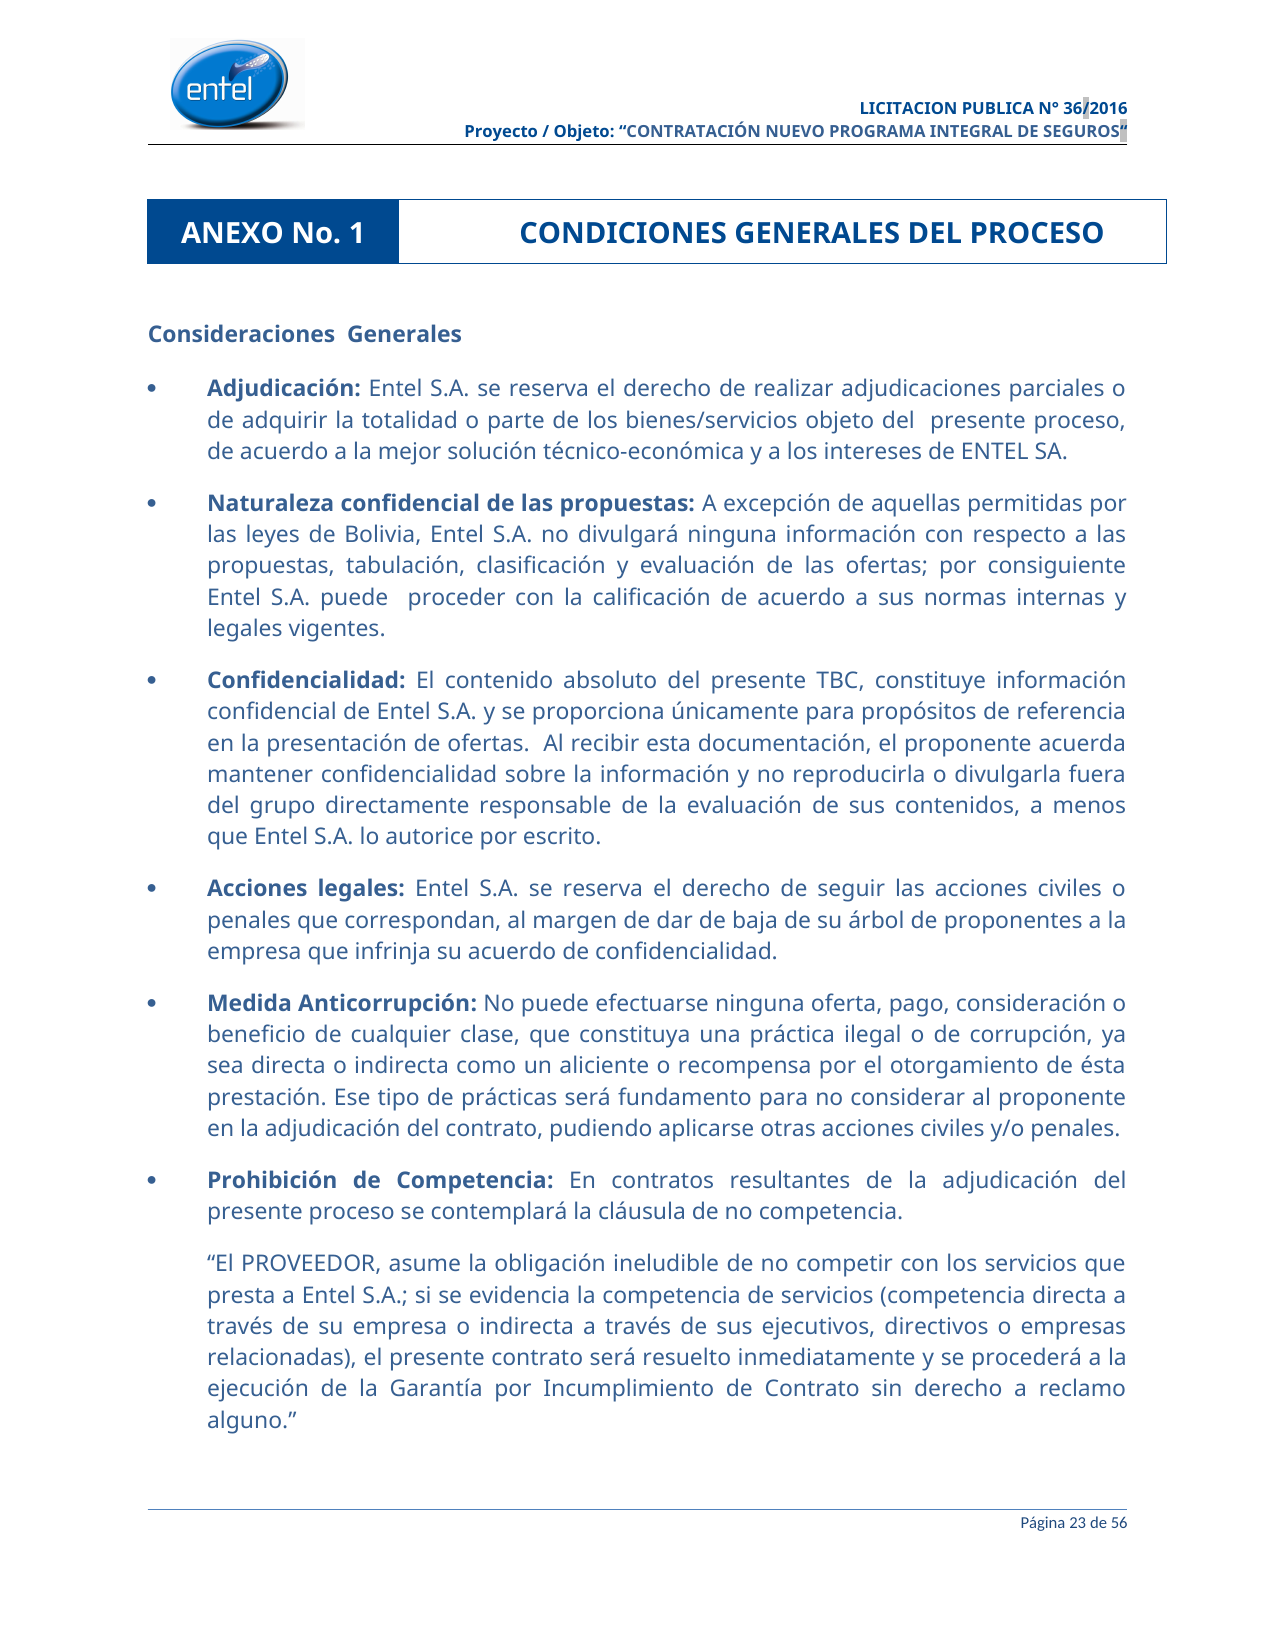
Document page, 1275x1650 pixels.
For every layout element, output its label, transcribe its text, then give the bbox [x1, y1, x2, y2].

table_header ANEXO No. 1 [148, 200, 398, 263]
text Consideraciones Generales [148, 318, 1127, 349]
picture [170, 38, 305, 130]
text “El PROVEEDOR, asume la obligación ineludible de no competir con los servicios que presta a Entel S.A.; si se evidencia la competencia de servicios (competencia directa a través de su empresa o indirecta a través de sus ejecutivos, directivos o empresas relacionadas), el presente contrato será resuelto inmediatamente y se procederá a la ejecución de la Garantía por Incumplimiento de Contrato sin derecho a reclamo alguno.” [207, 1247, 1127, 1435]
list Confidencialidad: El contenido absoluto del presente TBC, constituye información confidencial de Entel S.A. y se proporciona únicamente para propósitos de referencia en la presentación de ofertas. Al recibir esta documentación, el proponente acuerda mantener confidencialidad sobre la información y no reproducirla o divulgarla fuera del grupo directamente responsable de la evaluación de sus contenidos, a menos que Entel S.A. lo autorice por escrito. [148, 664, 1127, 851]
table_header CONDICIONES GENERALES DEL PROCESO [399, 200, 1166, 263]
list Medida Anticorrupción: No puede efectuarse ninguna oferta, pago, consideración o beneficio de cualquier clase, que constituya una práctica ilegal o de corrupción, ya sea directa o indirecta como un aliciente o recompensa por el otorgamiento de ésta prestación. Ese tipo de prácticas será fundamento para no considerar al proponente en la adjudicación del contrato, pudiendo aplicarse otras acciones civiles y/o penales. [148, 987, 1127, 1143]
list Acciones legales: Entel S.A. se reserva el derecho de seguir las acciones civiles o penales que correspondan, al margen de dar de baja de su árbol de proponentes a la empresa que infrinja su acuerdo de confidencialidad. [148, 872, 1127, 966]
list Naturaleza confidencial de las propuestas: A excepción de aquellas permitidas por las leyes de Bolivia, Entel S.A. no divulgará ninguna información con respecto a las propuestas, tabulación, clasificación y evaluación de las ofertas; por consiguiente Entel S.A. puede proceder con la calificación de acuerdo a sus normas internas y legales vigentes. [148, 487, 1127, 643]
list Adjudicación: Entel S.A. se reserva el derecho de realizar adjudicaciones parciales o de adquirir la totalidad o parte de los bienes/servicios objeto del presente proceso, de acuerdo a la mejor solución técnico-económica y a los intereses de ENTEL SA. [148, 372, 1127, 466]
list Prohibición de Competencia: En contratos resultantes de la adjudicación del presente proceso se contemplará la cláusula de no competencia. [148, 1164, 1127, 1226]
